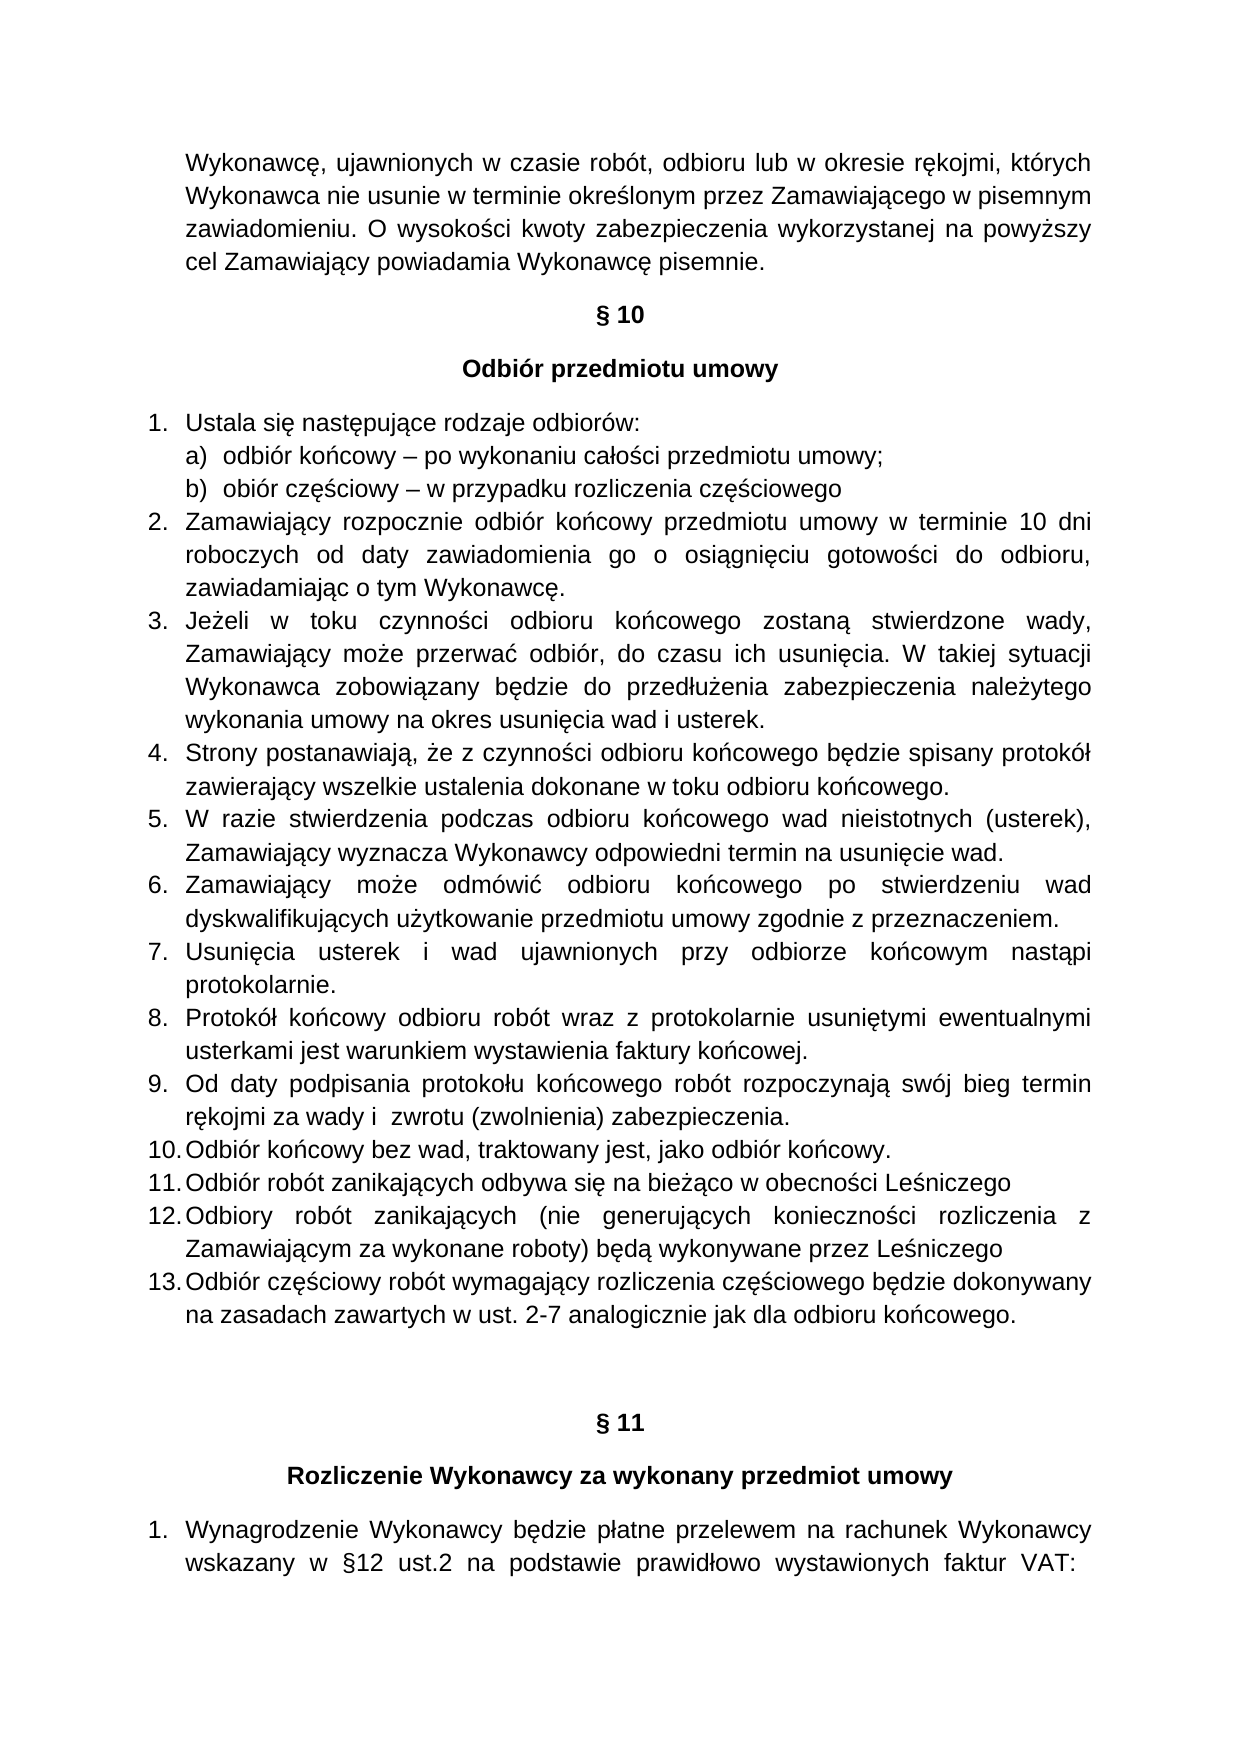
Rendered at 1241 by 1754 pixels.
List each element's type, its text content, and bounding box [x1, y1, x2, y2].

list Usunięcia usterek i wad ujawnionych przy odbiorze końcowym nastąpi protokolarnie. [148, 937, 1093, 998]
list Ustala się następujące rodzaje odbiorów: [148, 408, 1093, 437]
text § 10 [148, 301, 1093, 329]
list Jeżeli w toku czynności odbioru końcowego zostaną stwierdzone wady, Zamawiający może przerwać odbiór, do czasu ich usunięcia. W takiej sytuacji Wykonawca zobowiązany będzie do przedłużenia zabezpieczenia należytego wykonania umowy na okres usunięcia wad i usterek. [148, 606, 1093, 734]
list Protokół końcowy odbioru robót wraz z protokolarnie usuniętymi ewentualnymi usterkami jest warunkiem wystawienia faktury końcowej. [148, 1003, 1093, 1064]
text Rozliczenie Wykonawcy za wykonany przedmiot umowy [148, 1461, 1093, 1490]
list Odbiory robót zanikających (nie generujących konieczności rozliczenia z Zamawiającym za wykonane roboty) będą wykonywane przez Leśniczego [148, 1201, 1093, 1262]
list Odbiór robót zanikających odbywa się na bieżąco w obecności Leśniczego [148, 1168, 1093, 1196]
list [148, 1515, 1093, 1577]
text Odbiór przedmiotu umowy [148, 354, 1093, 383]
list Odbiór częściowy robót wymagający rozliczenia częściowego będzie dokonywany na zasadach zawartych w ust. 2-7 analogicznie jak dla odbioru końcowego. [148, 1267, 1093, 1328]
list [148, 148, 1093, 275]
list Zamawiający może odmówić odbioru końcowego po stwierdzeniu wad dyskwalifikujących użytkowanie przedmiotu umowy zgodnie z przeznaczeniem. [148, 871, 1093, 932]
list Od daty podpisania protokołu końcowego robót rozpoczynają swój bieg termin rękojmi za wady i zwrotu (zwolnienia) zabezpieczenia. [148, 1069, 1093, 1130]
list Strony postanawiają, że z czynności odbioru końcowego będzie spisany protokół zawierający wszelkie ustalenia dokonane w toku odbioru końcowego. [148, 738, 1093, 800]
list W razie stwierdzenia podczas odbioru końcowego wad nieistotnych (usterek), Zamawiający wyznacza Wykonawcy odpowiedni termin na usunięcie wad. [148, 804, 1093, 866]
list Odbiór końcowy bez wad, traktowany jest, jako odbiór końcowy. [148, 1135, 1093, 1163]
list Zamawiający rozpocznie odbiór końcowy przedmiotu umowy w terminie 10 dni roboczych od daty zawiadomienia go o osiągnięciu gotowości do odbioru, zawiadamiając o tym Wykonawcę. [148, 507, 1093, 602]
list obiór częściowy – w przypadku rozliczenia częściowego [185, 474, 1093, 503]
text § 11 [148, 1407, 1093, 1436]
list odbiór końcowy – po wykonaniu całości przedmiotu umowy; [185, 441, 1093, 470]
